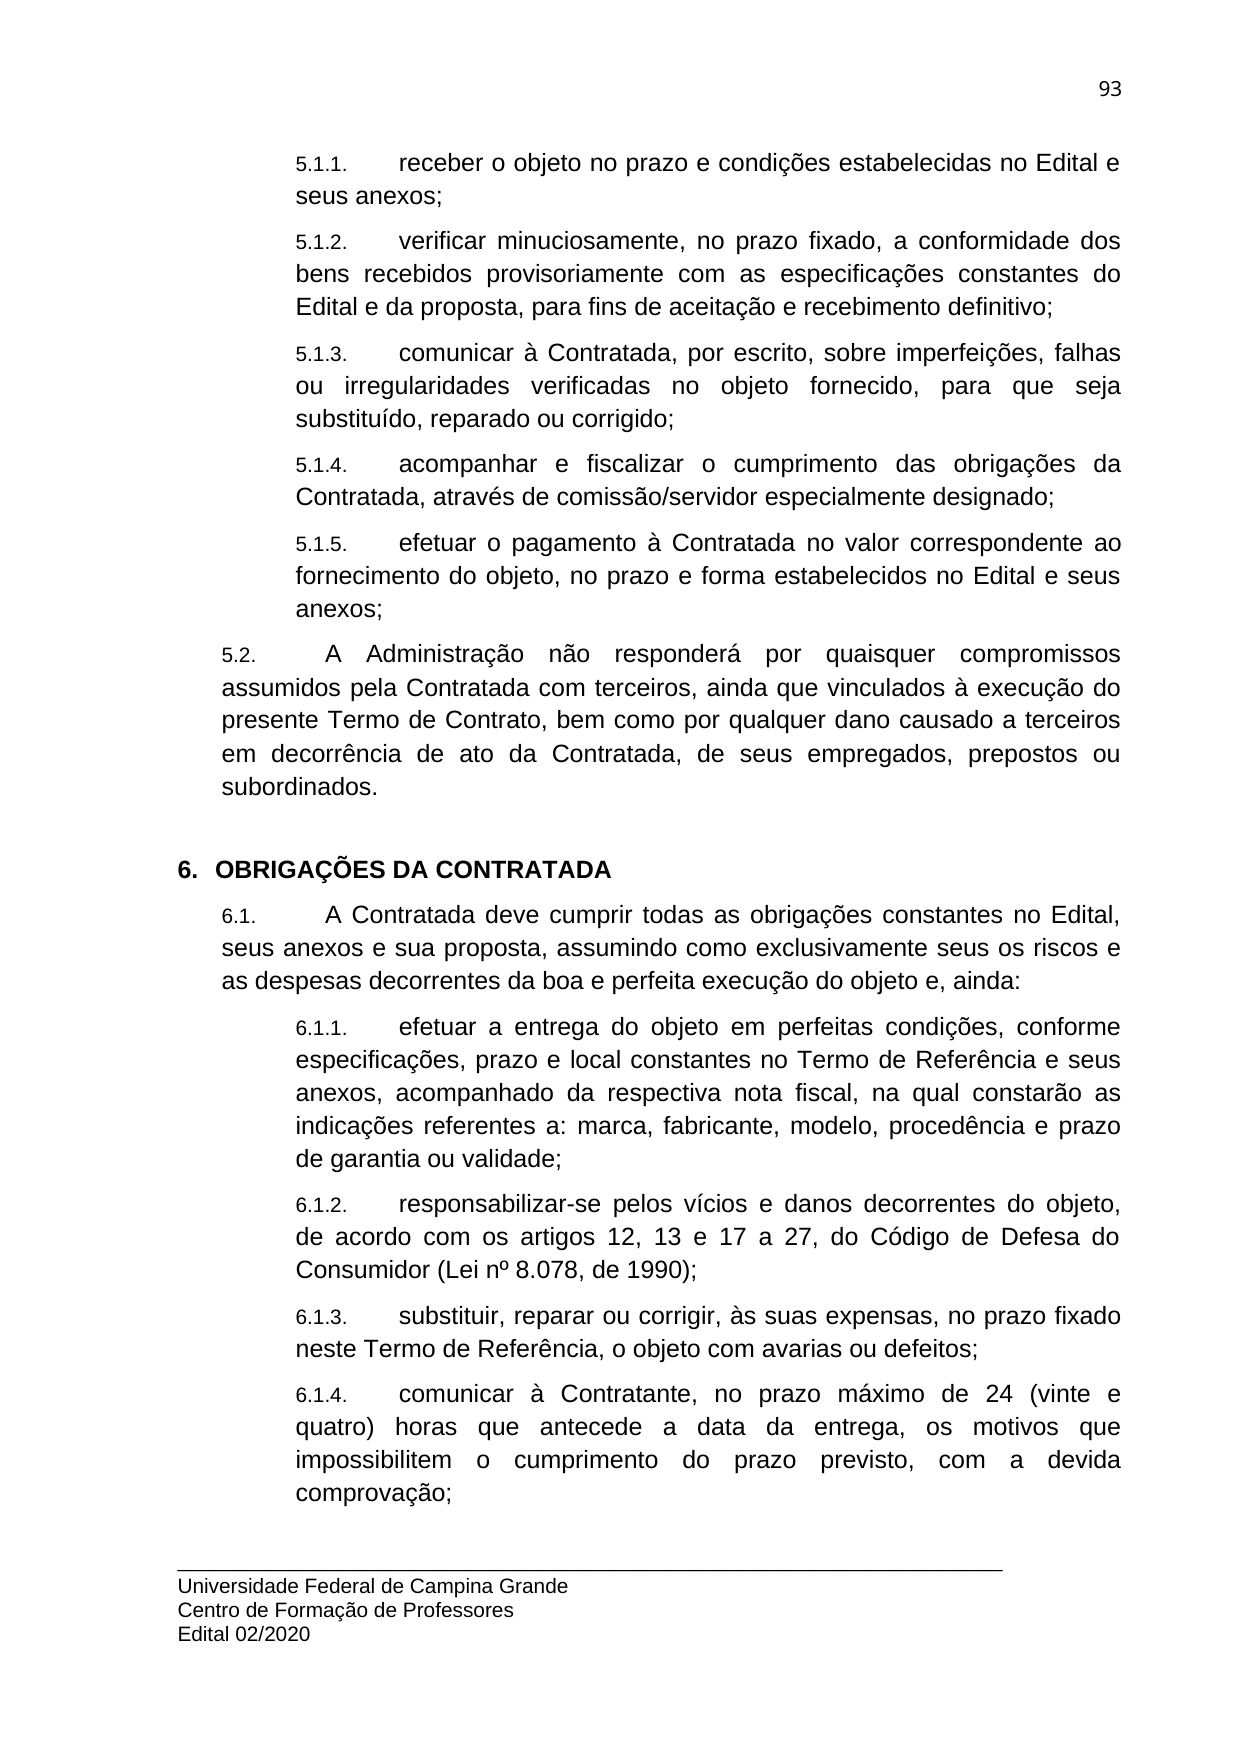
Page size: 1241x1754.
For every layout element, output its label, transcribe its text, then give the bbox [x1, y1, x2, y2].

list verificar minuciosamente, no prazo fixado, a conformidade dos bens recebidos provisoriamente com as especificações constantes do Edital e da proposta, para fins de aceitação e recebimento definitivo; [295, 226, 1122, 321]
list OBRIGAÇÕES DA CONTRATADA [177, 854, 1122, 883]
list receber o objeto no prazo e condições estabelecidas no Edital e seus anexos; [295, 148, 1122, 209]
list comunicar à Contratante, no prazo máximo de 24 (vinte e quatro) horas que antecede a data da entrega, os motivos que impossibilitem o cumprimento do prazo previsto, com a devida comprovação; [295, 1379, 1122, 1507]
list A Contratada deve cumprir todas as obrigações constantes no Edital, seus anexos e sua proposta, assumindo como exclusivamente seus os riscos e as despesas decorrentes da boa e perfeita execução do objeto e, ainda: [221, 900, 1122, 995]
list efetuar a entrega do objeto em perfeitas condições, conforme especificações, prazo e local constantes no Termo de Referência e seus anexos, acompanhado da respectiva nota fiscal, na qual constarão as indicações referentes a: marca, fabricante, modelo, procedência e prazo de garantia ou validade; [295, 1012, 1122, 1172]
list comunicar à Contratada, por escrito, sobre imperfeições, falhas ou irregularidades verificadas no objeto fornecido, para que seja substituído, reparado ou corrigido; [295, 338, 1122, 433]
list efetuar o pagamento à Contratada no valor correspondente ao fornecimento do objeto, no prazo e forma estabelecidos no Edital e seus anexos; [295, 528, 1122, 623]
list substituir, reparar ou corrigir, às suas expensas, no prazo fixado neste Termo de Referência, o objeto com avarias ou defeitos; [295, 1301, 1122, 1363]
list responsabilizar-se pelos vícios e danos decorrentes do objeto, de acordo com os artigos 12, 13 e 17 a 27, do Código de Defesa do Consumidor (Lei nº 8.078, de 1990); [295, 1189, 1122, 1284]
list A Administração não responderá por quaisquer compromissos assumidos pela Contratada com terceiros, ainda que vinculados à execução do presente Termo de Contrato, bem como por qualquer dano causado a terceiros em decorrência de ato da Contratada, de seus empregados, prepostos ou subordinados. [221, 639, 1122, 800]
list acompanhar e fiscalizar o cumprimento das obrigações da Contratada, através de comissão/servidor especialmente designado; [295, 449, 1122, 511]
